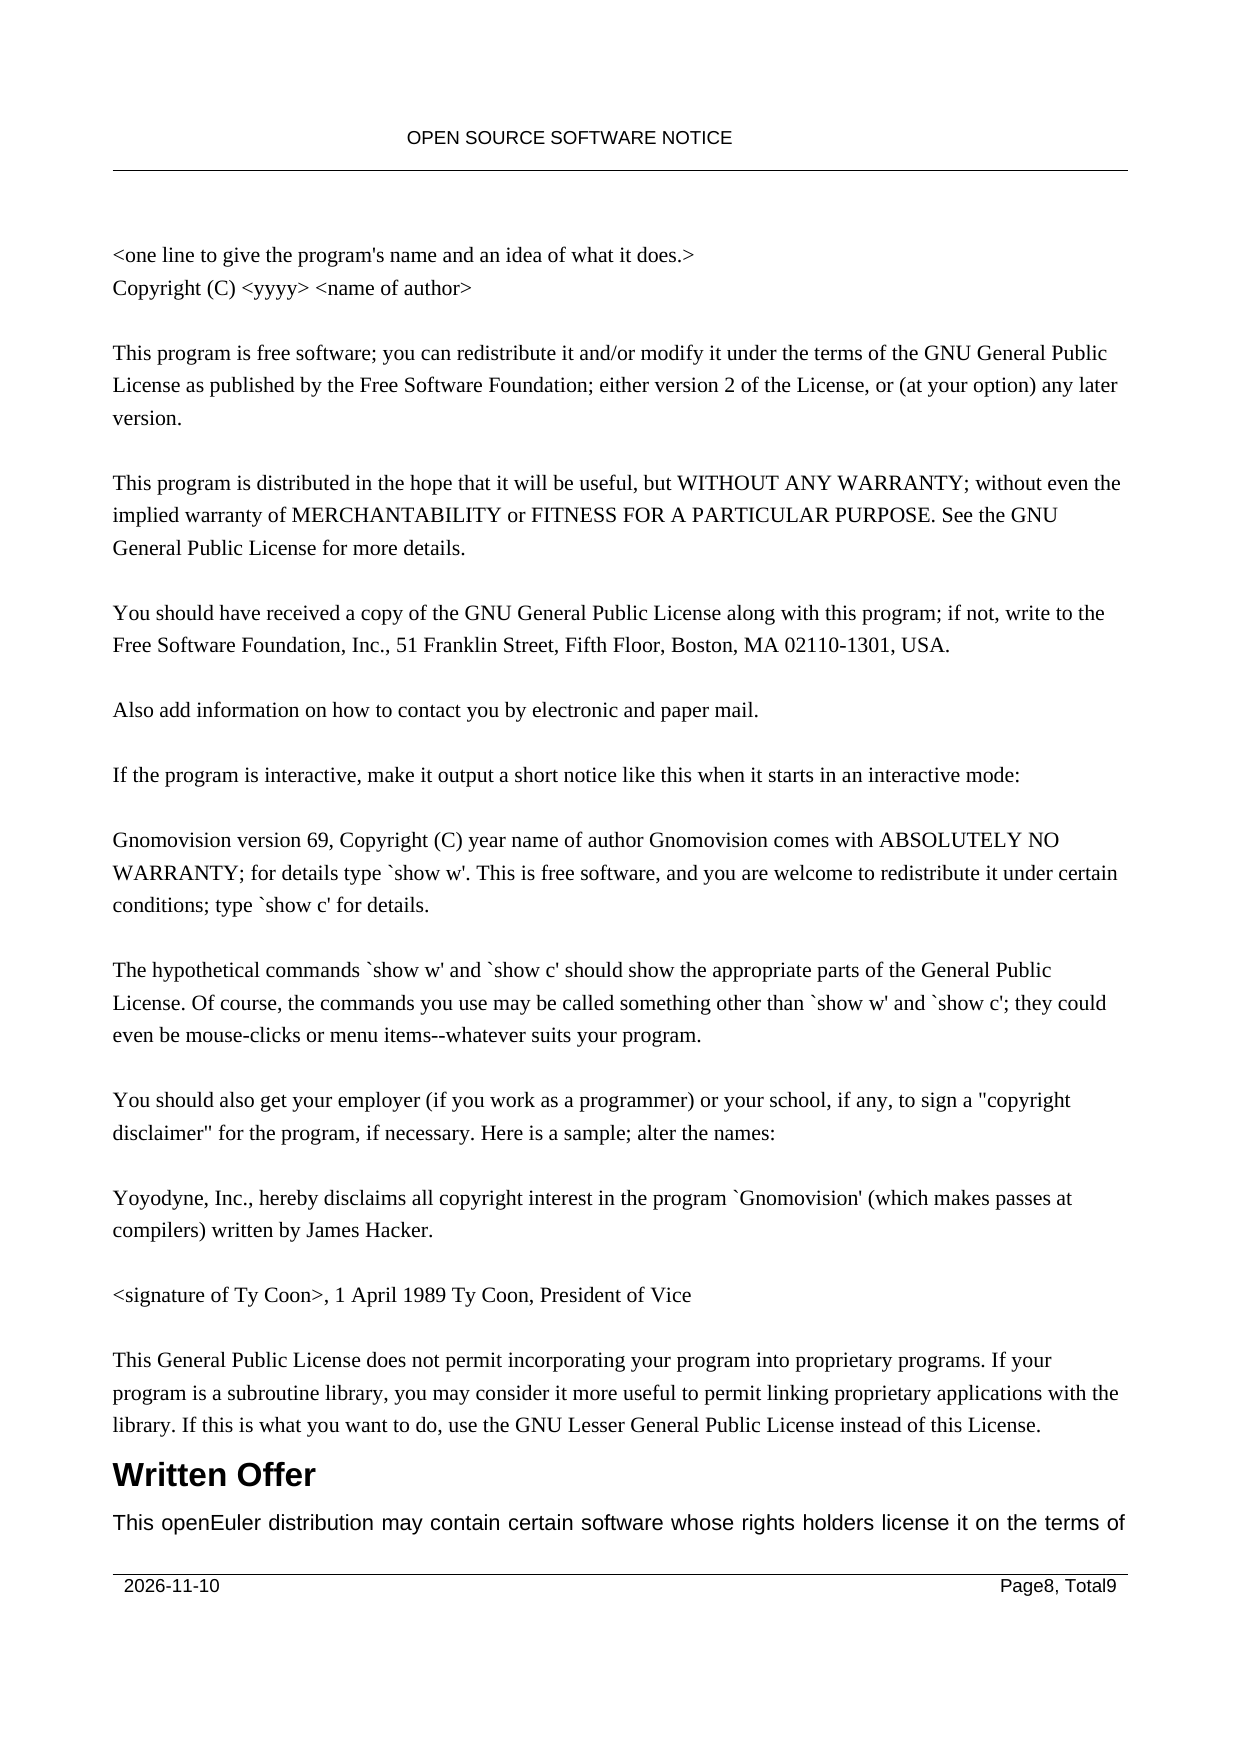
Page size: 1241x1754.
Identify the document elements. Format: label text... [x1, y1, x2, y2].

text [112, 206, 1128, 1441]
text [112, 1506, 1128, 1539]
text Written Offer [112, 1441, 1128, 1506]
